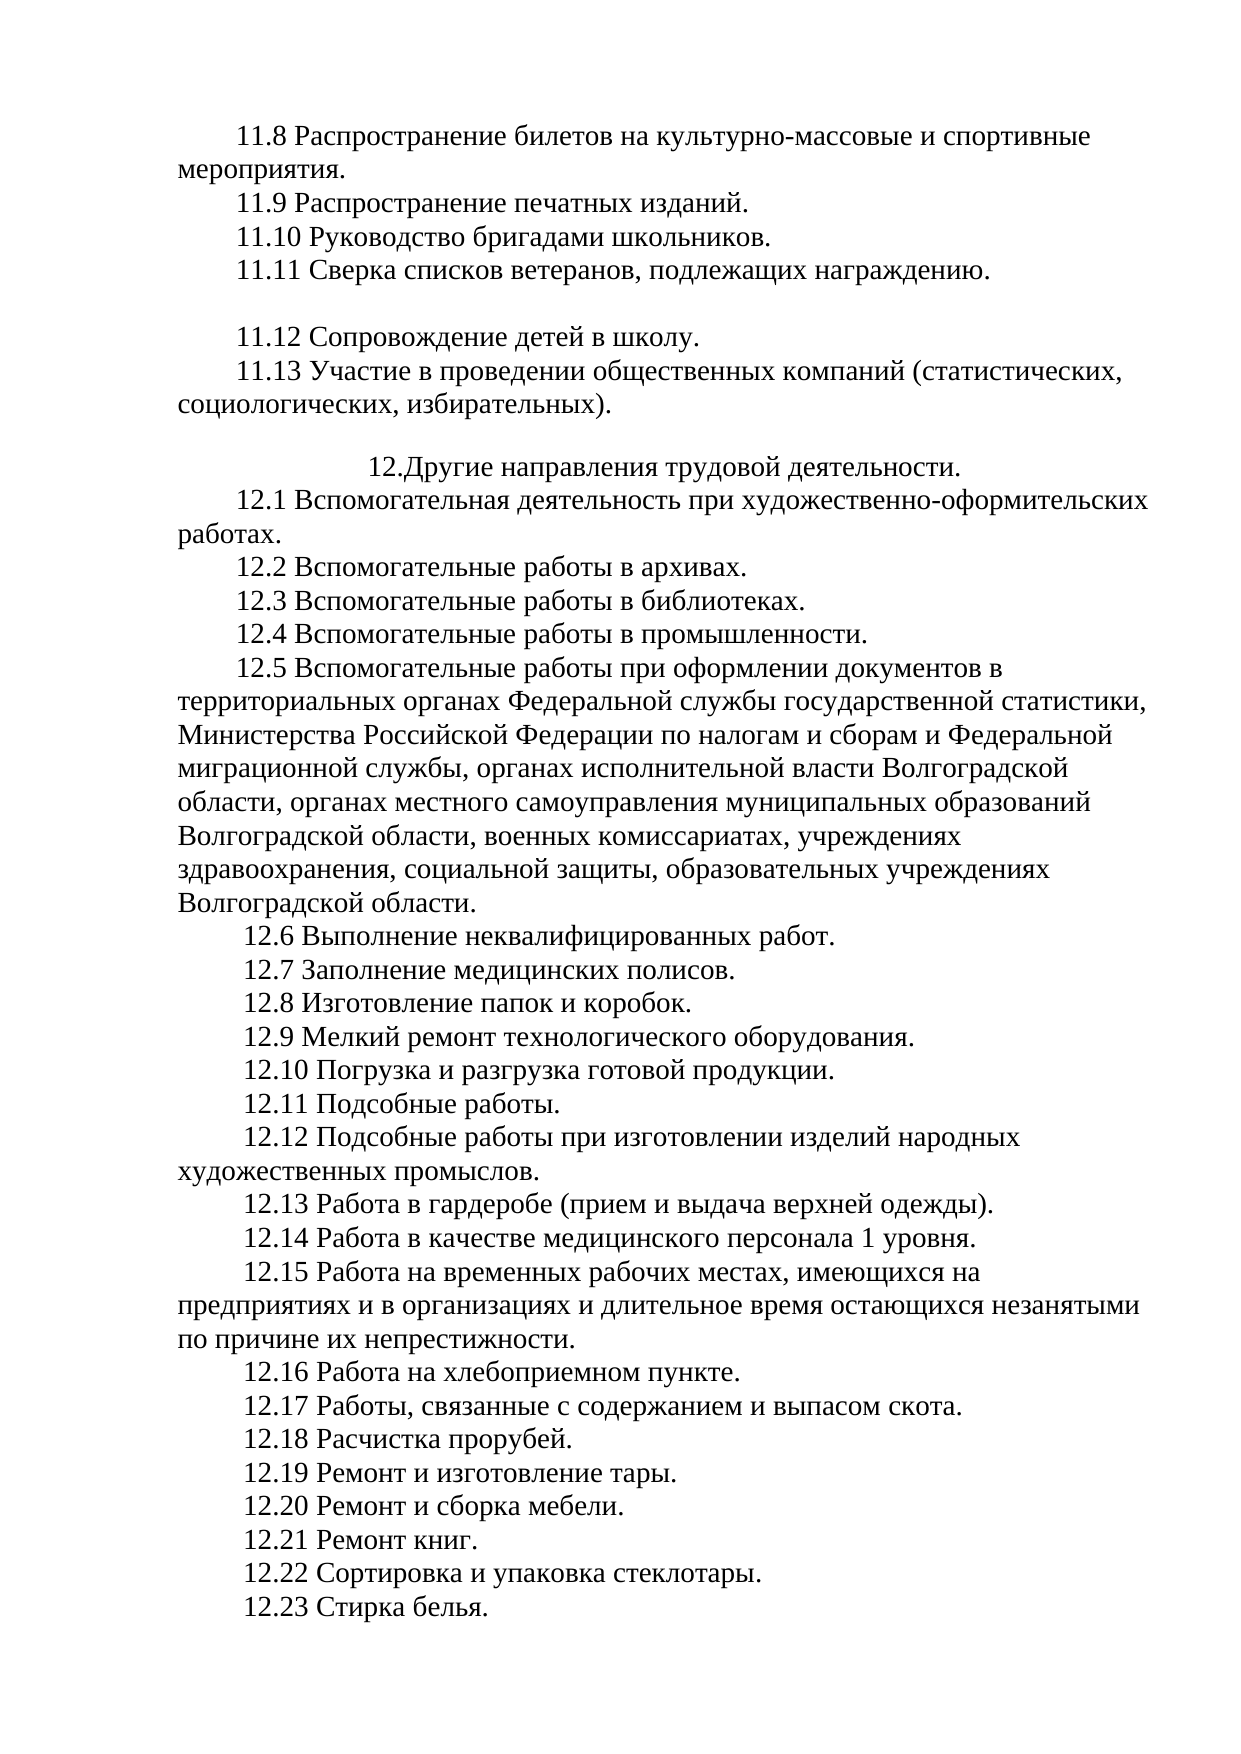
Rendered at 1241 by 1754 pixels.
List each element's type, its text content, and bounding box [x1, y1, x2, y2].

text 11.13 Участие в проведении общественных компаний (статистических, социологических, избирательных). [177, 353, 1152, 420]
text 12.17 Работы, связанные с содержанием и выпасом скота. [177, 1388, 1152, 1421]
text 12.3 Вспомогательные работы в библиотеках. [177, 583, 1152, 616]
text 12.12 Подсобные работы при изготовлении изделий народных художественных промыслов. [177, 1119, 1152, 1187]
text 12.5 Вспомогательные работы при оформлении документов в территориальных органах Федеральной службы государственной статистики, Министерства Российской Федерации по налогам и сборам и Федеральной миграционной службы, органах исполнительной власти Волгоградской области, органах местного самоуправления муниципальных образований Волгоградской области, военных комиссариатах, учреждениях здравоохранения, социальной защиты, образовательных учреждениях Волгоградской области. [177, 650, 1152, 918]
text 12.6 Выполнение неквалифицированных работ. [177, 918, 1152, 952]
text 11.12 Сопровождение детей в школу. [177, 319, 1152, 353]
text 12.21 Ремонт книг. [177, 1522, 1152, 1556]
text 12.20 Ремонт и сборка мебели. [177, 1488, 1152, 1522]
text 12.19 Ремонт и изготовление тары. [177, 1455, 1152, 1488]
text 12.2 Вспомогательные работы в архивах. [177, 549, 1152, 583]
text 12.14 Работа в качестве медицинского персонала 1 уровня. [177, 1220, 1152, 1254]
text 12.15 Работа на временных рабочих местах, имеющихся на предприятиях и в организациях и длительное время остающихся незанятыми по причине их непрестижности. [177, 1254, 1152, 1354]
text 11.9 Распространение печатных изданий. [177, 185, 1152, 219]
text 12.11 Подсобные работы. [177, 1086, 1152, 1119]
text 11.11 Сверка списков ветеранов, подлежащих награждению. [177, 252, 1152, 286]
text 12.10 Погрузка и разгрузка готовой продукции. [177, 1052, 1152, 1086]
text 12.1 Вспомогательная деятельность при художественно-оформительских работах. [177, 482, 1152, 549]
text 12.23 Стирка белья. [177, 1589, 1152, 1623]
text 12.22 Сортировка и упаковка стеклотары. [177, 1556, 1152, 1589]
text 12.4 Вспомогательные работы в промышленности. [177, 616, 1152, 650]
text 12.Другие направления трудовой деятельности. [177, 449, 1152, 482]
text 12.16 Работа на хлебоприемном пункте. [177, 1354, 1152, 1388]
text 12.18 Расчистка прорубей. [177, 1421, 1152, 1455]
text 11.10 Руководство бригадами школьников. [177, 219, 1152, 252]
text 11.8 Распространение билетов на культурно-массовые и спортивные мероприятия. [177, 118, 1152, 185]
text 12.13 Работа в гардеробе (прием и выдача верхней одежды). [177, 1187, 1152, 1220]
text 12.8 Изготовление папок и коробок. [177, 985, 1152, 1019]
text 12.9 Мелкий ремонт технологического оборудования. [177, 1019, 1152, 1052]
text 12.7 Заполнение медицинских полисов. [177, 952, 1152, 985]
